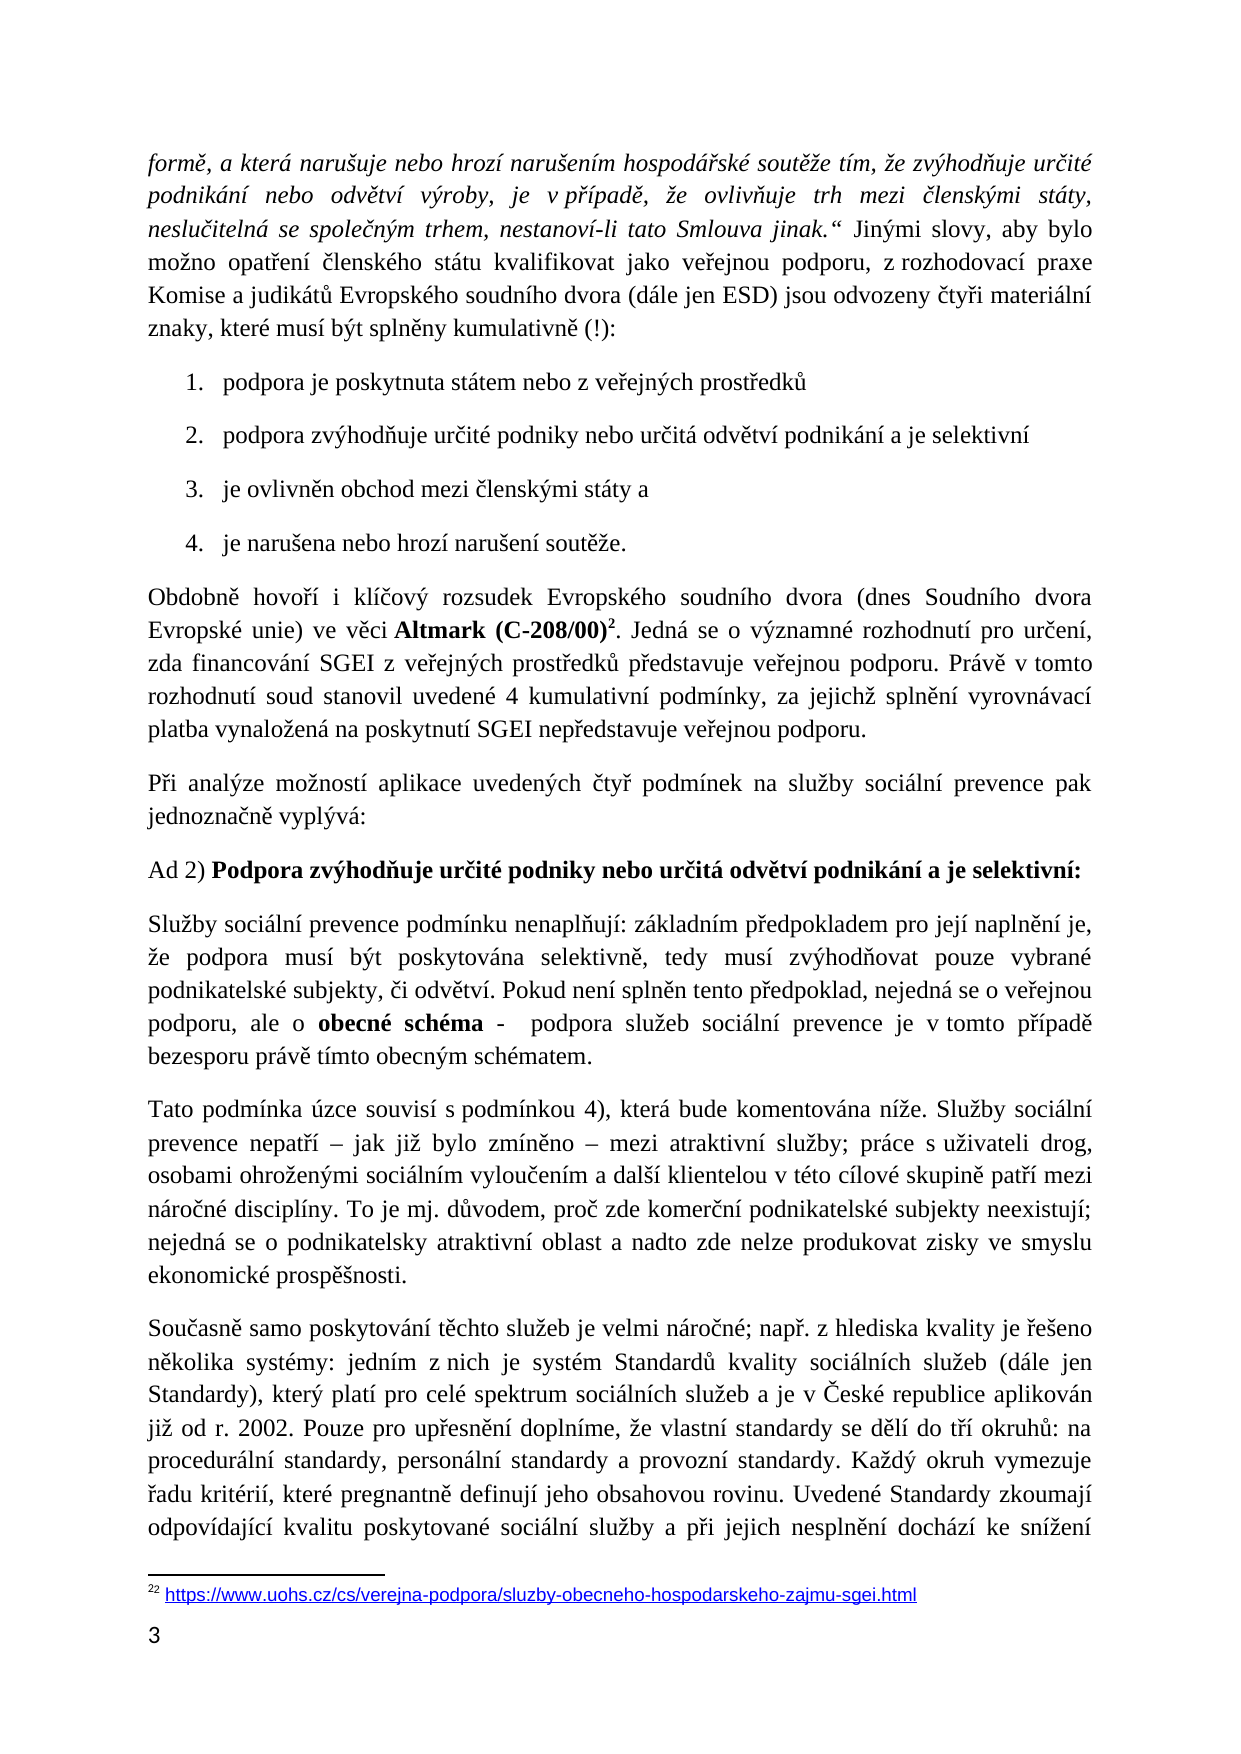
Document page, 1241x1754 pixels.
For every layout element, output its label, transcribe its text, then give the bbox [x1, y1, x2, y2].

text Ad 2) Podpora zvýhodňuje určité podniky nebo určitá odvětví podnikání a je selektivní: [148, 855, 1093, 883]
list je narušena nebo hrozí narušení soutěže. [185, 528, 1093, 557]
text Obdobně hovoří i klíčový rozsudek Evropského soudního dvora (dnes Soudního dvora Evropské unie) ve věci Altmark (C-208/00). Jedná se o významné rozhodnutí pro určení, zda financování SGEI z veřejných prostředků představuje veřejnou podporu. Právě v tomto rozhodnutí soud stanovil uvedené 4 kumulativní podmínky, za jejichž splnění vyrovnávací platba vynaložená na poskytnutí SGEI nepředstavuje veřejnou podporu. [148, 582, 1093, 743]
list je ovlivněn obchod mezi členskými státy a [185, 474, 1093, 503]
text Při analýze možností aplikace uvedených čtyř podmínek na služby sociální prevence pak jednoznačně vyplývá: [148, 768, 1093, 830]
list podpora je poskytnuta státem nebo z veřejných prostředků [185, 367, 1093, 395]
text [148, 148, 1093, 341]
text Služby sociální prevence podmínku nenaplňují: základním předpokladem pro její naplnění je, že podpora musí být poskytována selektivně, tedy musí zvýhodňovat pouze vybrané podnikatelské subjekty, či odvětví. Pokud není splněn tento předpoklad, nejedná se o veřejnou podporu, ale o obecné schéma - podpora služeb sociální prevence je v tomto případě bezesporu právě tímto obecným schématem. [148, 909, 1093, 1069]
text Tato podmínka úzce souvisí s podmínkou 4), která bude komentována níže. Služby sociální prevence nepatří – jak již bylo zmíněno – mezi atraktivní služby; práce s uživateli drog, osobami ohroženými sociálním vyloučením a další klientelou v této cílové skupině patří mezi náročné disciplíny. To je mj. důvodem, proč zde komerční podnikatelské subjekty neexistují; nejedná se o podnikatelsky atraktivní oblast a nadto zde nelze produkovat zisky ve smyslu ekonomické prospěšnosti. [148, 1094, 1093, 1288]
list podpora zvýhodňuje určité podniky nebo určitá odvětví podnikání a je selektivní [185, 420, 1093, 449]
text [148, 1313, 1093, 1540]
